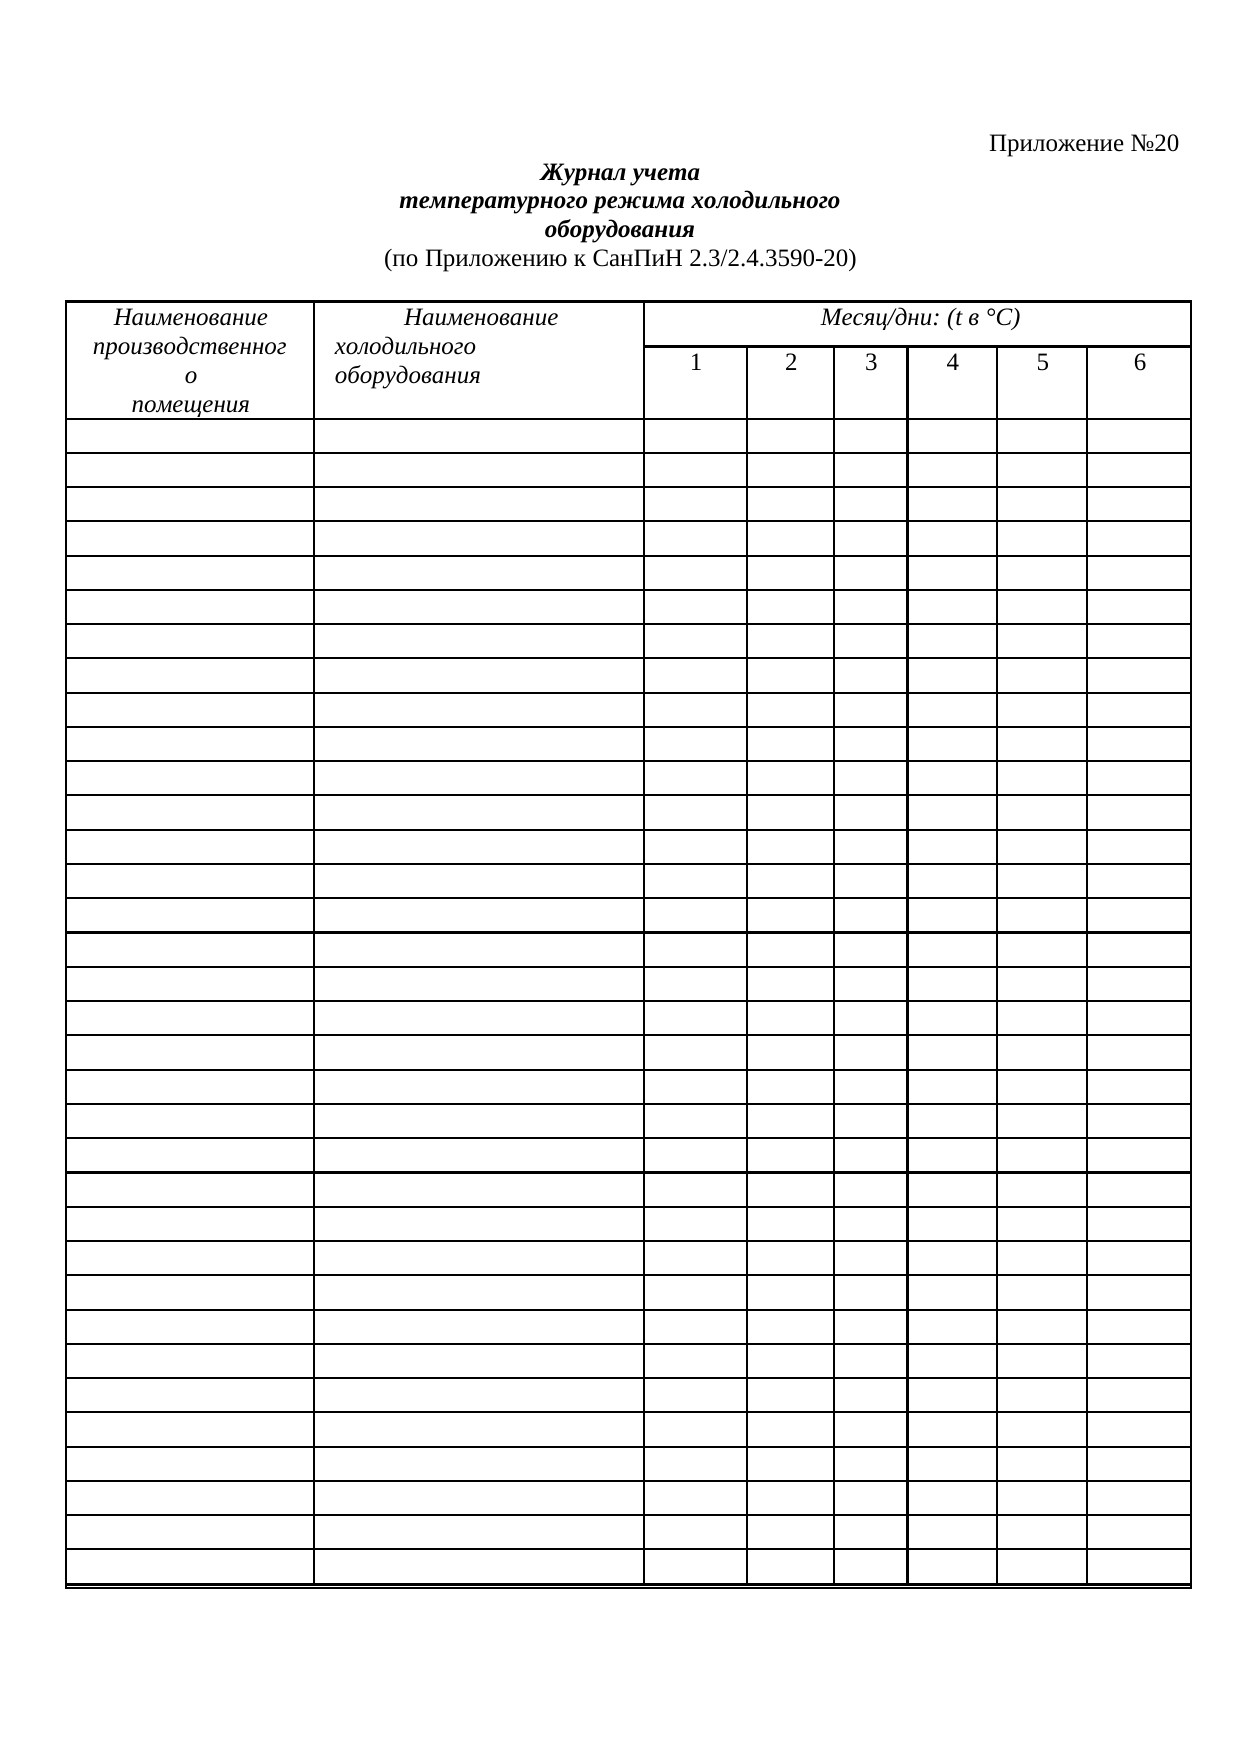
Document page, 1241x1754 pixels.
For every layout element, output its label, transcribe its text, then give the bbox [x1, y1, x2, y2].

table_cell [1088, 934, 1190, 966]
table_cell [909, 625, 996, 657]
table_cell [315, 728, 643, 760]
table_cell [909, 1208, 996, 1240]
table_cell [67, 1345, 313, 1377]
table_cell [748, 1482, 833, 1514]
table_cell [67, 762, 313, 794]
table_cell [645, 1482, 746, 1514]
table_cell [998, 1448, 1086, 1480]
table_cell [1088, 1036, 1190, 1068]
table_cell [835, 1174, 906, 1206]
table_cell [1088, 1276, 1190, 1308]
table_cell [1088, 591, 1190, 623]
table_cell [998, 1174, 1086, 1206]
table_cell [909, 865, 996, 897]
table_cell [315, 1139, 643, 1171]
table_cell [67, 1071, 313, 1103]
table_cell 2 [748, 348, 833, 417]
table_cell [909, 1482, 996, 1514]
table_cell [835, 659, 906, 692]
table_cell [67, 1036, 313, 1068]
table_cell [998, 1345, 1086, 1377]
table_cell [748, 865, 833, 897]
table_cell [315, 831, 643, 863]
table_cell [645, 454, 746, 486]
table_cell [748, 1002, 833, 1034]
table_cell [315, 1516, 643, 1548]
table_cell [835, 934, 906, 966]
table_cell [315, 659, 643, 692]
table_cell [998, 831, 1086, 863]
table_cell [1088, 865, 1190, 897]
table_cell [315, 1036, 643, 1068]
table_cell [748, 522, 833, 554]
table_cell [835, 865, 906, 897]
table_cell [645, 1036, 746, 1068]
table_header Месяц/дни: (t в °C) [645, 303, 1190, 345]
table_cell [315, 796, 643, 829]
table_cell [748, 1311, 833, 1343]
table_cell [835, 1036, 906, 1068]
table_cell [909, 1139, 996, 1171]
table_cell [67, 1550, 313, 1583]
table_cell [315, 934, 643, 966]
table_cell [1088, 557, 1190, 589]
table_cell [909, 454, 996, 486]
table_cell [315, 1105, 643, 1137]
table_cell [645, 420, 746, 452]
table_cell [909, 1550, 996, 1583]
table_cell [67, 728, 313, 760]
table_cell [748, 1413, 833, 1446]
table_cell [315, 454, 643, 486]
table_cell [315, 1208, 643, 1240]
table_cell [998, 1482, 1086, 1514]
table_cell [835, 1482, 906, 1514]
table_cell [748, 659, 833, 692]
table_cell [67, 1413, 313, 1446]
table_cell [835, 1071, 906, 1103]
table_cell [1088, 522, 1190, 554]
table_cell [998, 796, 1086, 829]
table_cell [645, 1379, 746, 1411]
table_cell [998, 1550, 1086, 1583]
table_cell [67, 1482, 313, 1514]
table_cell [67, 899, 313, 931]
table_cell [748, 1276, 833, 1308]
table_cell [835, 488, 906, 520]
table_cell [998, 865, 1086, 897]
table_cell [1088, 1413, 1190, 1446]
table_cell [909, 796, 996, 829]
table_cell [67, 1105, 313, 1137]
table_cell [748, 796, 833, 829]
table_cell [748, 899, 833, 931]
table_cell [315, 488, 643, 520]
table_cell [315, 1413, 643, 1446]
table_cell [748, 728, 833, 760]
table_cell [748, 762, 833, 794]
table_cell [1088, 1448, 1190, 1480]
table_cell [748, 1379, 833, 1411]
table_cell [315, 762, 643, 794]
table_cell [1088, 1105, 1190, 1137]
table_cell [645, 968, 746, 1000]
table_cell [998, 1208, 1086, 1240]
table_cell [67, 1379, 313, 1411]
table_cell [835, 1276, 906, 1308]
table_cell [315, 694, 643, 726]
table_cell [315, 1448, 643, 1480]
table_cell [748, 454, 833, 486]
table_cell [909, 1002, 996, 1034]
table_cell [748, 625, 833, 657]
table_cell [909, 1413, 996, 1446]
table_header Наименование производственного помещения [67, 303, 313, 417]
table_cell [909, 1071, 996, 1103]
table_cell [67, 625, 313, 657]
table_cell [909, 557, 996, 589]
table_cell [1088, 728, 1190, 760]
table_cell [315, 968, 643, 1000]
table_cell [998, 899, 1086, 931]
table_cell [645, 488, 746, 520]
table_cell [67, 1174, 313, 1206]
table_cell [645, 899, 746, 931]
table_cell [748, 968, 833, 1000]
table_cell [835, 1139, 906, 1171]
table_cell [315, 625, 643, 657]
table_cell [909, 934, 996, 966]
table_cell 4 [909, 348, 996, 417]
table_cell [1088, 968, 1190, 1000]
table_cell [998, 694, 1086, 726]
table_cell [645, 694, 746, 726]
table_cell [909, 968, 996, 1000]
table_cell [315, 1071, 643, 1103]
table_cell [909, 522, 996, 554]
table_cell [67, 1002, 313, 1034]
table_cell [645, 591, 746, 623]
table_cell [645, 1448, 746, 1480]
table_cell [1088, 1311, 1190, 1343]
table_cell [645, 831, 746, 863]
table_cell [748, 1139, 833, 1171]
table_cell [748, 1105, 833, 1137]
table_cell [645, 1071, 746, 1103]
table_cell [315, 1002, 643, 1034]
table_cell [835, 728, 906, 760]
table_cell [67, 488, 313, 520]
table_cell [835, 1208, 906, 1240]
table_cell [909, 899, 996, 931]
table_cell [998, 1413, 1086, 1446]
table_cell [1088, 899, 1190, 931]
table_cell [748, 488, 833, 520]
table_cell [998, 625, 1086, 657]
table_cell [835, 454, 906, 486]
table_cell [315, 865, 643, 897]
table_cell [998, 1516, 1086, 1548]
table_cell [1088, 1071, 1190, 1103]
table_cell [998, 1379, 1086, 1411]
table_cell [1088, 420, 1190, 452]
table_cell [645, 1311, 746, 1343]
table_cell [67, 420, 313, 452]
table_cell [67, 1311, 313, 1343]
table_cell [835, 968, 906, 1000]
table_cell [748, 1242, 833, 1274]
table_cell [315, 1174, 643, 1206]
table_cell [315, 591, 643, 623]
table_cell [909, 1311, 996, 1343]
table_cell [1088, 1379, 1190, 1411]
table_cell [1088, 796, 1190, 829]
table_cell [835, 625, 906, 657]
table_cell [67, 1208, 313, 1240]
table_cell [645, 796, 746, 829]
table_cell [645, 625, 746, 657]
table_cell [998, 934, 1086, 966]
table_cell [748, 1036, 833, 1068]
table_cell [835, 899, 906, 931]
table_cell [909, 420, 996, 452]
table_cell [909, 591, 996, 623]
table_cell [645, 522, 746, 554]
text Журнал учета [539, 157, 702, 185]
table_cell [909, 1242, 996, 1274]
table_cell [998, 1002, 1086, 1034]
table_cell [315, 899, 643, 931]
table_cell [748, 1071, 833, 1103]
table_cell [67, 934, 313, 966]
table_cell [1088, 762, 1190, 794]
table_cell [748, 694, 833, 726]
table_cell [67, 1276, 313, 1308]
table_cell [315, 1550, 643, 1583]
table_cell [835, 1311, 906, 1343]
table_cell [1088, 694, 1190, 726]
table_cell [67, 454, 313, 486]
table_cell [998, 454, 1086, 486]
table_cell 1 [645, 348, 746, 417]
table_cell [998, 420, 1086, 452]
table_cell [645, 1242, 746, 1274]
table_cell [645, 934, 746, 966]
table_cell [67, 694, 313, 726]
table_cell [67, 796, 313, 829]
table_cell [998, 1139, 1086, 1171]
table_cell [645, 1276, 746, 1308]
table_cell [67, 522, 313, 554]
table_cell [645, 728, 746, 760]
table_cell [1088, 1516, 1190, 1548]
table_cell [645, 557, 746, 589]
table_cell [645, 1208, 746, 1240]
table_cell [645, 1413, 746, 1446]
table_cell [835, 1242, 906, 1274]
table_cell [67, 831, 313, 863]
table_cell [67, 1448, 313, 1480]
table_cell [645, 1002, 746, 1034]
table_cell [998, 1071, 1086, 1103]
table_cell [748, 1448, 833, 1480]
table_cell 5 [998, 348, 1086, 417]
table_cell [909, 1516, 996, 1548]
table_cell [1088, 1174, 1190, 1206]
table_cell [1088, 488, 1190, 520]
text Приложение №20 [989, 128, 1238, 157]
table_cell [748, 934, 833, 966]
table_cell [645, 865, 746, 897]
text температурного режима холодильного оборудования [321, 185, 918, 243]
table_cell [835, 1002, 906, 1034]
table_cell [835, 796, 906, 829]
table_cell [748, 1345, 833, 1377]
table_cell [835, 1516, 906, 1548]
table_cell [835, 557, 906, 589]
table_cell [835, 831, 906, 863]
table_cell [835, 1379, 906, 1411]
table_cell [67, 1516, 313, 1548]
table_cell [748, 591, 833, 623]
text (по Приложению к СанПиН 2.3/2.4.3590-20) [322, 243, 918, 272]
table_cell [315, 1482, 643, 1514]
table_cell [835, 420, 906, 452]
table_cell [998, 659, 1086, 692]
table_cell 3 [835, 348, 906, 417]
table_cell [909, 1379, 996, 1411]
table_cell [67, 968, 313, 1000]
table_cell [315, 522, 643, 554]
table_cell [909, 659, 996, 692]
table_cell [909, 1276, 996, 1308]
table_cell [645, 659, 746, 692]
table_cell [645, 1174, 746, 1206]
table_cell [645, 1345, 746, 1377]
table_cell [67, 1139, 313, 1171]
table_cell [645, 1139, 746, 1171]
table_cell [909, 762, 996, 794]
table_cell [315, 1379, 643, 1411]
table_cell [998, 557, 1086, 589]
table_cell [909, 1105, 996, 1137]
table_cell [998, 1311, 1086, 1343]
table_cell [645, 762, 746, 794]
table_cell [835, 1448, 906, 1480]
table_cell [835, 1345, 906, 1377]
table_cell [1088, 659, 1190, 692]
table_cell [835, 591, 906, 623]
table_cell [909, 694, 996, 726]
table_cell [998, 591, 1086, 623]
table_cell [835, 522, 906, 554]
table_cell [315, 420, 643, 452]
table_cell [748, 1174, 833, 1206]
table_cell [909, 831, 996, 863]
table_cell [748, 420, 833, 452]
table_cell [998, 968, 1086, 1000]
table_cell [1088, 1208, 1190, 1240]
table_cell [645, 1105, 746, 1137]
table_cell [67, 1242, 313, 1274]
table_cell [67, 557, 313, 589]
table_cell [1088, 1002, 1190, 1034]
table_cell [998, 1276, 1086, 1308]
table_cell [748, 1516, 833, 1548]
table_cell [1088, 1139, 1190, 1171]
table_cell [835, 1413, 906, 1446]
table_cell [67, 659, 313, 692]
table_cell [1088, 625, 1190, 657]
table_cell [748, 557, 833, 589]
table_cell [315, 1311, 643, 1343]
table_cell [909, 728, 996, 760]
table_header Наименование холодильного оборудования [315, 303, 643, 417]
table_cell [1088, 831, 1190, 863]
table_cell [315, 557, 643, 589]
table_cell [909, 1345, 996, 1377]
table_cell [1088, 1242, 1190, 1274]
table_cell [67, 591, 313, 623]
table_cell [67, 865, 313, 897]
table_cell 6 [1088, 348, 1190, 417]
table_cell [835, 694, 906, 726]
table_cell [748, 1208, 833, 1240]
table_cell [909, 1036, 996, 1068]
table_cell [645, 1550, 746, 1583]
table_cell [315, 1345, 643, 1377]
table_cell [1088, 1550, 1190, 1583]
table_cell [998, 762, 1086, 794]
table_cell [998, 522, 1086, 554]
table_cell [835, 762, 906, 794]
table_cell [645, 1516, 746, 1548]
table_cell [998, 1036, 1086, 1068]
table_cell [998, 1105, 1086, 1137]
table_cell [315, 1276, 643, 1308]
table_cell [835, 1550, 906, 1583]
table_cell [835, 1105, 906, 1137]
table_cell [1088, 1482, 1190, 1514]
table_cell [909, 1174, 996, 1206]
table_cell [315, 1242, 643, 1274]
table_cell [909, 1448, 996, 1480]
table_cell [748, 831, 833, 863]
table_cell [909, 488, 996, 520]
table_cell [998, 1242, 1086, 1274]
table_cell [998, 488, 1086, 520]
table_cell [1088, 1345, 1190, 1377]
table_cell [998, 728, 1086, 760]
table_cell [748, 1550, 833, 1583]
table_cell [1088, 454, 1190, 486]
